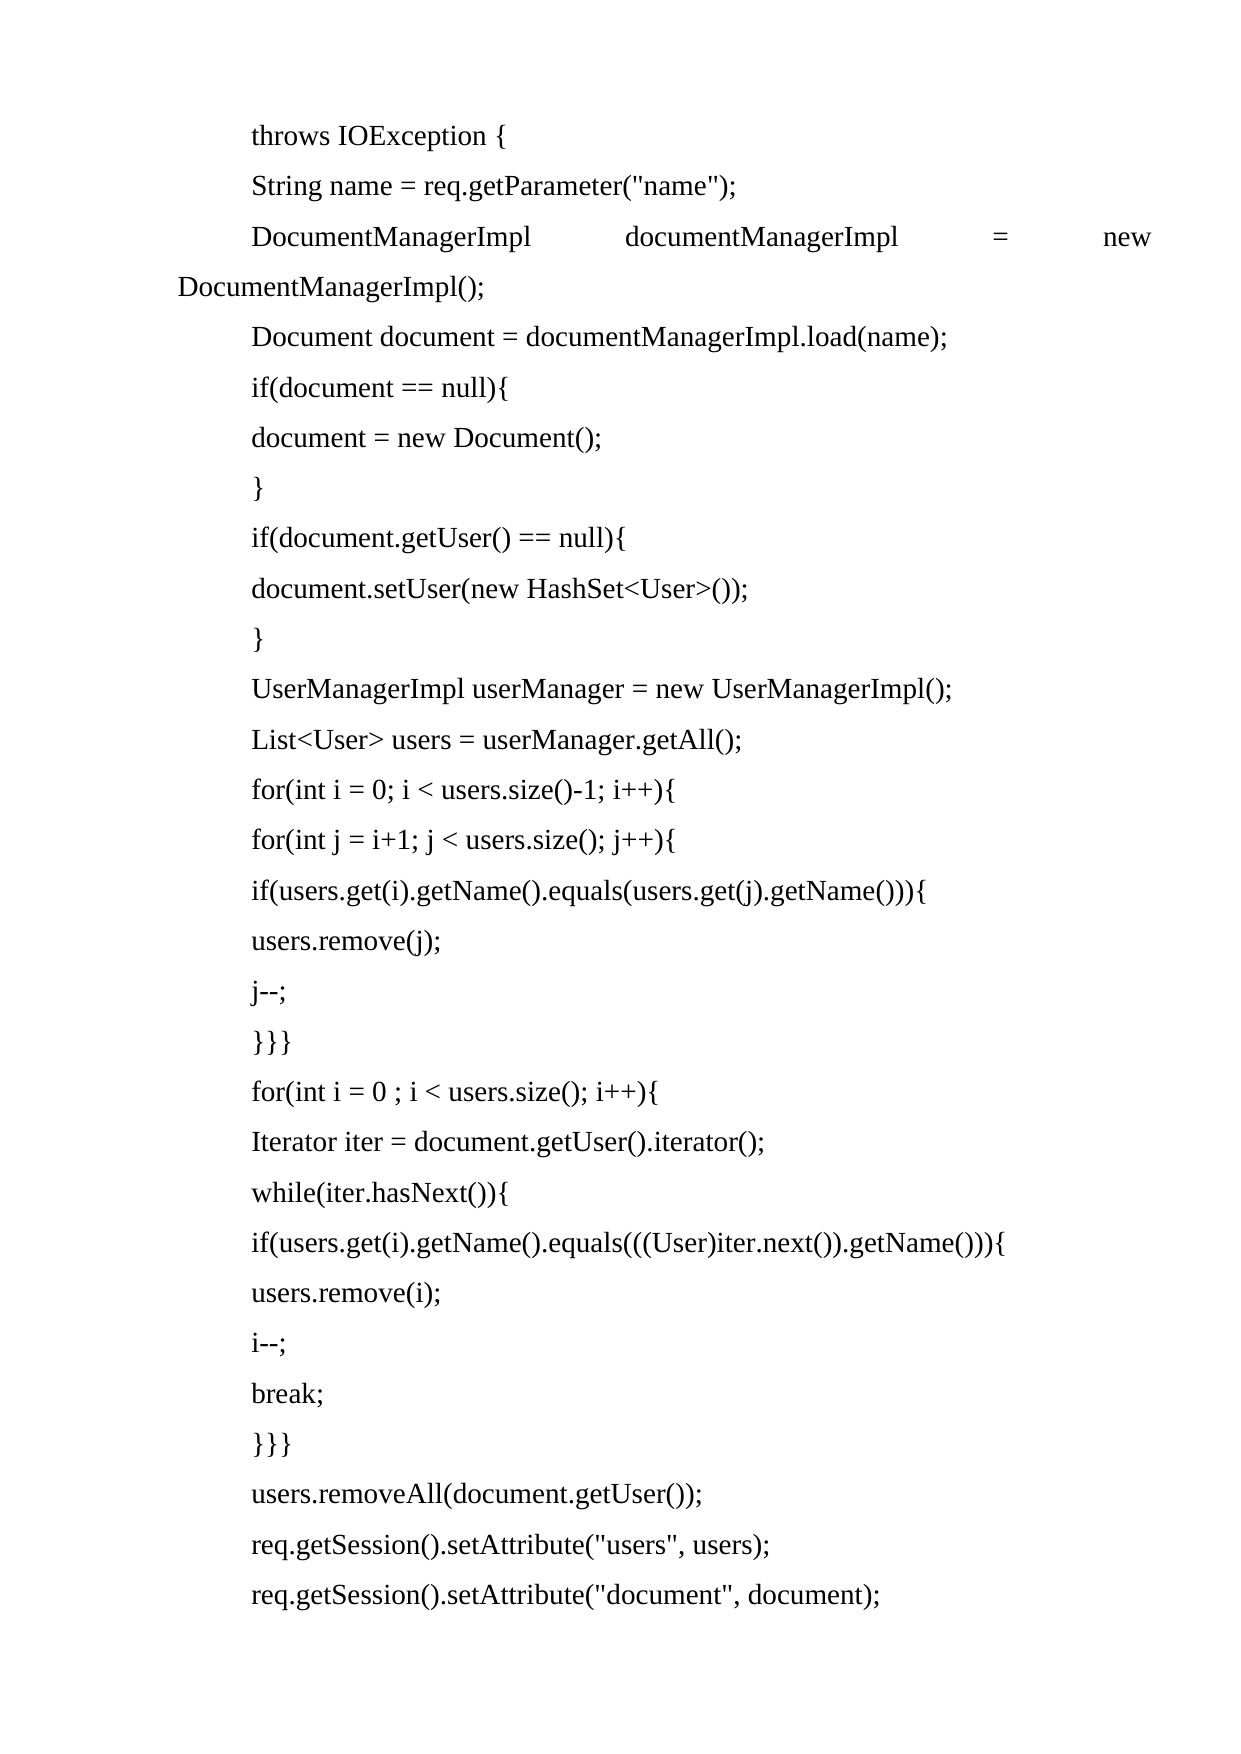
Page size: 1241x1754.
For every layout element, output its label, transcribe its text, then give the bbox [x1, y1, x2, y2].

text break; [177, 1376, 1152, 1409]
text } [177, 470, 1152, 504]
text for(int i = 0 ; i < users.size(); i++){ [177, 1074, 1152, 1108]
text if(users.get(i).getName().equals(users.get(j).getName())){ [177, 873, 1152, 906]
text Iterator iter = document.getUser().iterator(); [177, 1124, 1152, 1158]
text document.setUser(new HashSet<User>()); [177, 571, 1152, 604]
text while(iter.hasNext()){ [177, 1175, 1152, 1208]
text if(document.getUser() == null){ [177, 521, 1152, 554]
text Document document = documentManagerImpl.load(name); [177, 319, 1152, 353]
text List<User> users = userManager.getAll(); [177, 722, 1152, 755]
text for(int j = i+1; j < users.size(); j++){ [177, 822, 1152, 856]
text DocumentManagerImpl documentManagerImpl = new DocumentManagerImpl(); [177, 219, 1152, 303]
text } [177, 621, 1152, 655]
text String name = req.getParameter("name"); [177, 168, 1152, 202]
text req.getSession().setAttribute("document", document); [177, 1577, 1152, 1611]
text if(users.get(i).getName().equals(((User)iter.next()).getName())){ [177, 1225, 1152, 1258]
text i--; [177, 1326, 1152, 1359]
text if(document == null){ [177, 370, 1152, 403]
text }}} [177, 1426, 1152, 1460]
text for(int i = 0; i < users.size()-1; i++){ [177, 772, 1152, 806]
text users.removeAll(document.getUser()); [177, 1477, 1152, 1510]
text users.remove(j); [177, 923, 1152, 957]
text }}} [177, 1024, 1152, 1057]
text users.remove(i); [177, 1275, 1152, 1309]
text j--; [177, 973, 1152, 1007]
text req.getSession().setAttribute("users", users); [177, 1527, 1152, 1560]
text throws IOException { [177, 118, 1152, 152]
text document = new Document(); [177, 420, 1152, 453]
text UserManagerImpl userManager = new UserManagerImpl(); [177, 672, 1152, 705]
